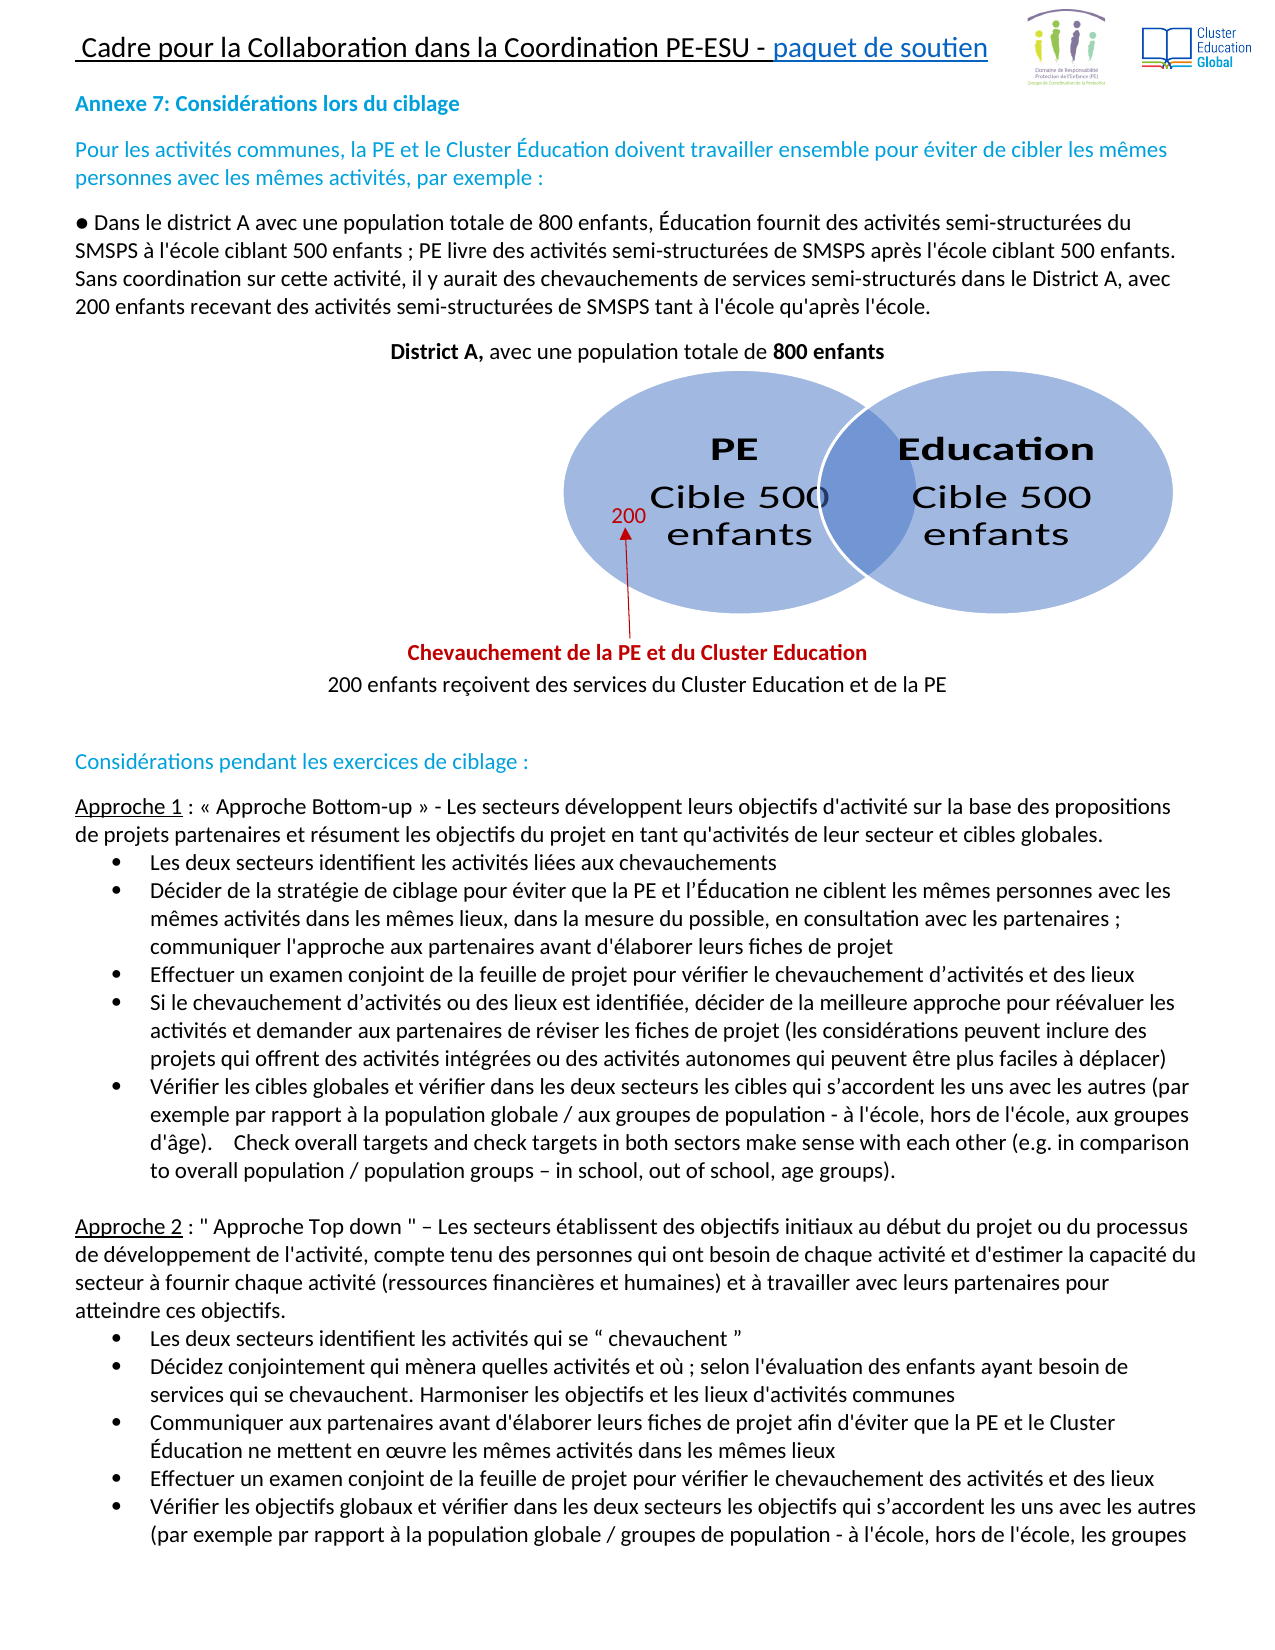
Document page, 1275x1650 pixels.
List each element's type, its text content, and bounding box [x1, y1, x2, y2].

text Considérations pendant les exercices de ciblage : [75, 747, 1200, 775]
list Si le chevauchement d’activités ou des lieux est identifiée, décider de la meilleure approche pour réévaluer les activités et demander aux partenaires de réviser les fiches de projet (les considérations peuvent inclure des projets qui offrent des activités intégrées ou des activités autonomes qui peuvent être plus faciles à déplacer) [112, 988, 1200, 1072]
list Décider de la stratégie de ciblage pour éviter que la PE et l’Éducation ne ciblent les mêmes personnes avec les mêmes activités dans les mêmes lieux, dans la mesure du possible, en consultation avec les partenaires ; communiquer l'approche aux partenaires avant d'élaborer leurs fiches de projet [112, 876, 1200, 960]
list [112, 1492, 1200, 1548]
list Les deux secteurs identifient les activités qui se “ chevauchent ” [112, 1324, 1200, 1352]
text Approche 2 : " Approche Top down " – Les secteurs établissent des objectifs initiaux au début du projet ou du processus de développement de l'activité, compte tenu des personnes qui ont besoin de chaque activité et d'estimer la capacité du secteur à fournir chaque activité (ressources financières et humaines) et à travailler avec leurs partenaires pour atteindre ces objectifs. [75, 1212, 1200, 1324]
text Pour les activités communes, la PE et le Cluster Éducation doivent travailler ensemble pour éviter de cibler les mêmes personnes avec les mêmes activités, par exemple : [75, 136, 1200, 192]
list Décidez conjointement qui mènera quelles activités et où ; selon l'évaluation des enfants ayant besoin de services qui se chevauchent. Harmoniser les objectifs et les lieux d'activités communes [112, 1352, 1200, 1408]
list Communiquer aux partenaires avant d'élaborer leurs fiches de projet afin d'éviter que la PE et le Cluster Éducation ne mettent en œuvre les mêmes activités dans les mêmes lieux [112, 1408, 1200, 1464]
list Les deux secteurs identifient les activités liées aux chevauchements [112, 848, 1200, 876]
text District A, avec une population totale de 800 enfants [75, 337, 1200, 365]
text Approche 1 : « Approche Bottom-up » - Les secteurs développent leurs objectifs d'activité sur la base des propositions de projets partenaires et résument les objectifs du projet en tant qu'activités de leur secteur et cibles globales. [75, 792, 1200, 848]
text 200 enfants reçoivent des services du Cluster Education et de la PE [75, 670, 1200, 698]
list Effectuer un examen conjoint de la feuille de projet pour vérifier le chevauchement des activités et des lieux [112, 1464, 1200, 1492]
picture [1141, 26, 1252, 70]
text Chevauchement de la PE et du Cluster Education [75, 638, 1200, 666]
picture [1027, 9, 1105, 88]
list Vérifier les cibles globales et vérifier dans les deux secteurs les cibles qui s’accordent les uns avec les autres (par exemple par rapport à la population globale / aux groupes de population - à l'école, hors de l'école, aux groupes d'âge). Check overall targets and check targets in both sectors make sense with each other (e.g. in comparison to overall population / population groups – in school, out of school, age groups). [112, 1072, 1200, 1184]
list Effectuer un examen conjoint de la feuille de projet pour vérifier le chevauchement d’activités et des lieux [112, 960, 1200, 988]
text ● Dans le district A avec une population totale de 800 enfants, Éducation fournit des activités semi-structurées du SMSPS à l'école ciblant 500 enfants ; PE livre des activités semi-structurées de SMSPS après l'école ciblant 500 enfants. Sans coordination sur cette activité, il y aurait des chevauchements de services semi-structurés dans le District A, avec 200 enfants recevant des activités semi-structurées de SMSPS tant à l'école qu'après l'école. [75, 208, 1200, 320]
text Annexe 7: Considérations lors du ciblage [75, 89, 1200, 117]
